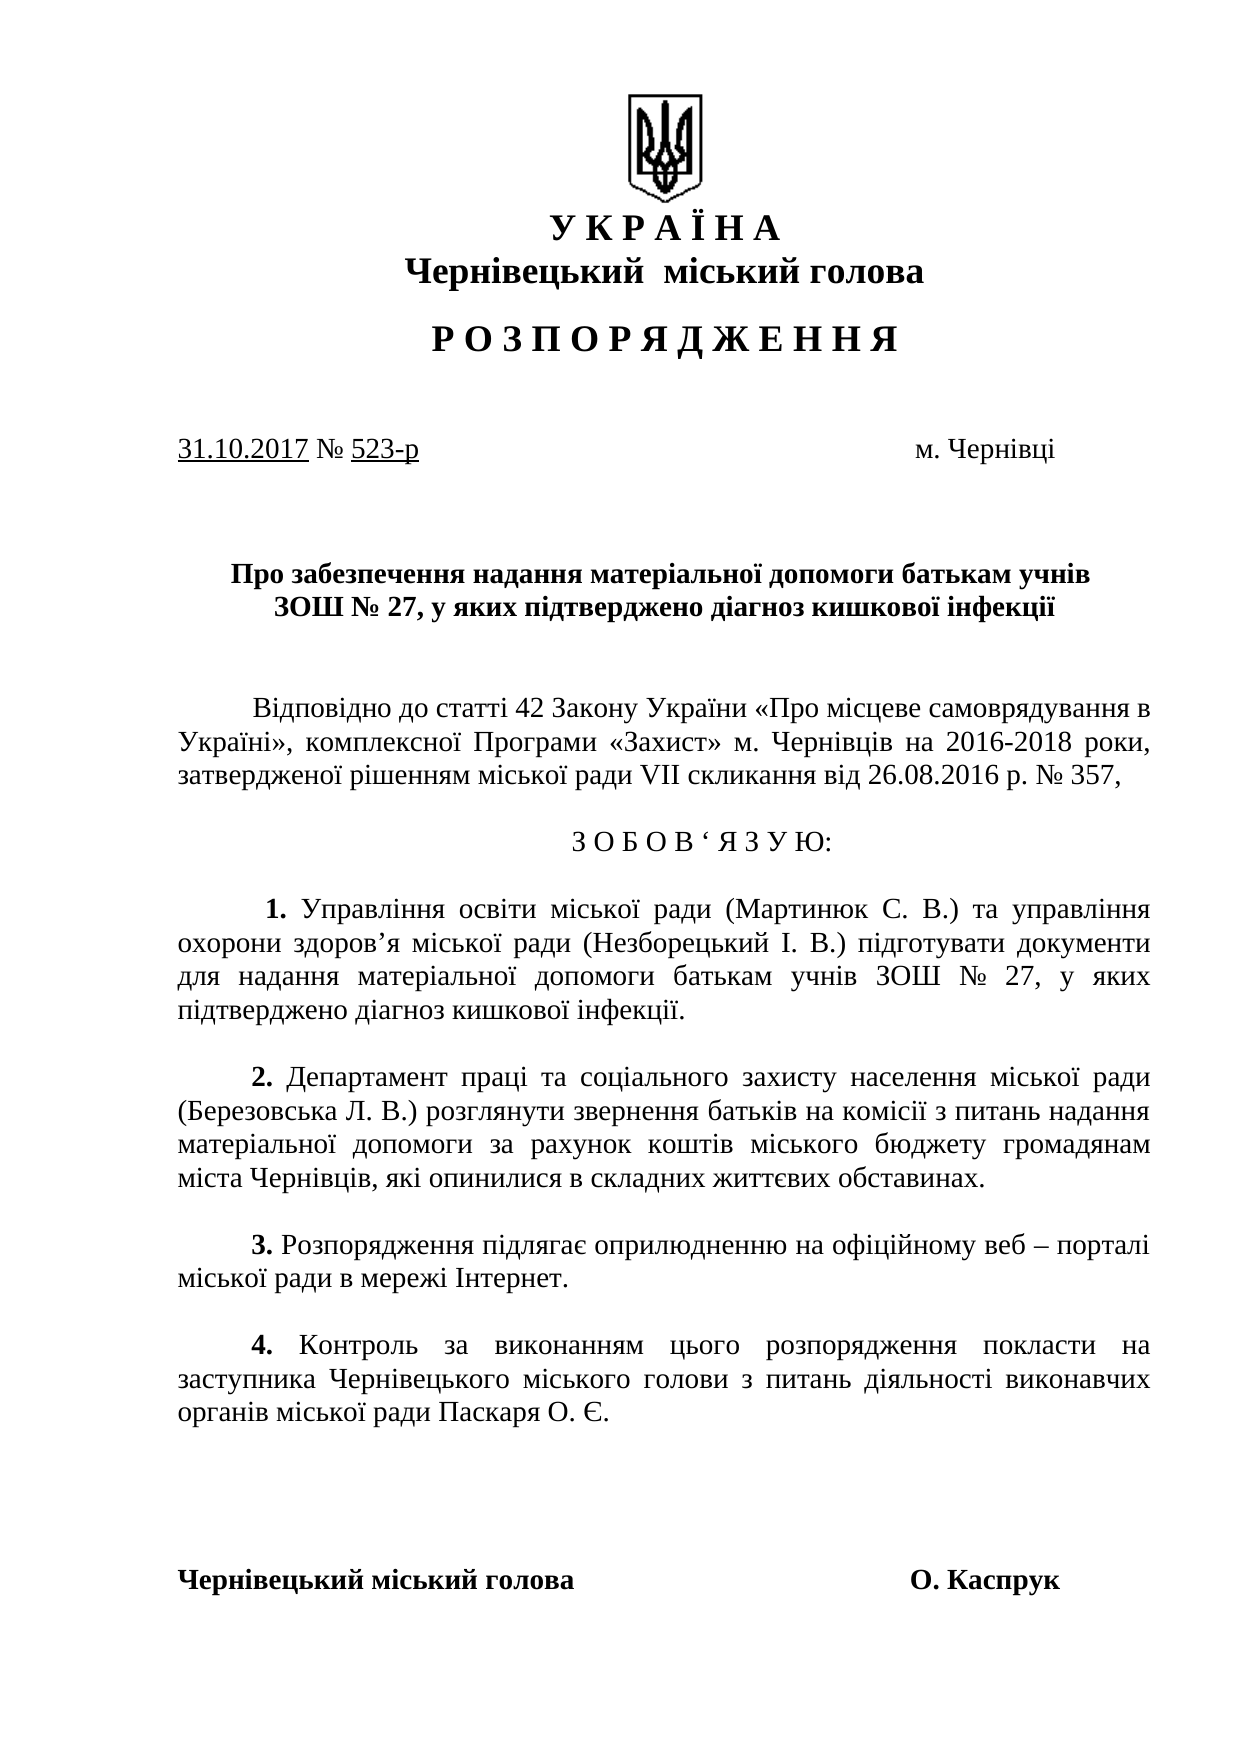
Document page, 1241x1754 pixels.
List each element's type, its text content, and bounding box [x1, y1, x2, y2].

subtitle Р О З П О Р Я Д Ж Е Н Н Я [177, 316, 1152, 359]
text 31.10.2017 № 523-р м. Чернівці [177, 431, 1152, 465]
text 3. Розпорядження підлягає оприлюдненню на офіційному веб – порталі міської ради в мережі Інтернет. [177, 1227, 1152, 1294]
text Відповідно до статті 42 Закону України «Про місцеве самоврядування в Україні», комплексної Програми «Захист» м. Чернівців на 2016-2018 роки, затвердженої рішенням міської ради VII скликання від 26.08.2016 р. № 357, [177, 690, 1152, 791]
text 1. Управління освіти міської ради (Мартинюк С. В.) та управління охорони здоров’я міської ради (Незборецький І. В.) підготувати документи для надання матеріальної допомоги батькам учнів ЗОШ № 27, у яких підтверджено діагноз кишкової інфекції. [177, 891, 1152, 1026]
text У К Р А Ї Н А [177, 56, 1152, 249]
text Про забезпечення надання матеріальної допомоги батькам учнів ЗОШ № 27, у яких підтверджено діагноз кишкової інфекції [177, 556, 1152, 623]
text 4. Контроль за виконанням цього розпорядження покласти на заступника Чернівецького міського голови з питань діяльності виконавчих органів міської ради Паскаря О. Є. [177, 1327, 1152, 1428]
picture [627, 93, 704, 206]
text Чернівецький міський голова О. Каспрук [177, 1562, 1152, 1596]
text З О Б О В ‘ Я З У Ю: [177, 824, 1152, 858]
text 2. Департамент праці та соціального захисту населення міської ради (Березовська Л. В.) розглянути звернення батьків на комісії з питань надання матеріальної допомоги за рахунок коштів міського бюджету громадянам міста Чернівців, які опинилися в складних життєвих обставинах. [177, 1059, 1152, 1193]
text Чернівецький міський голова [177, 249, 1152, 292]
